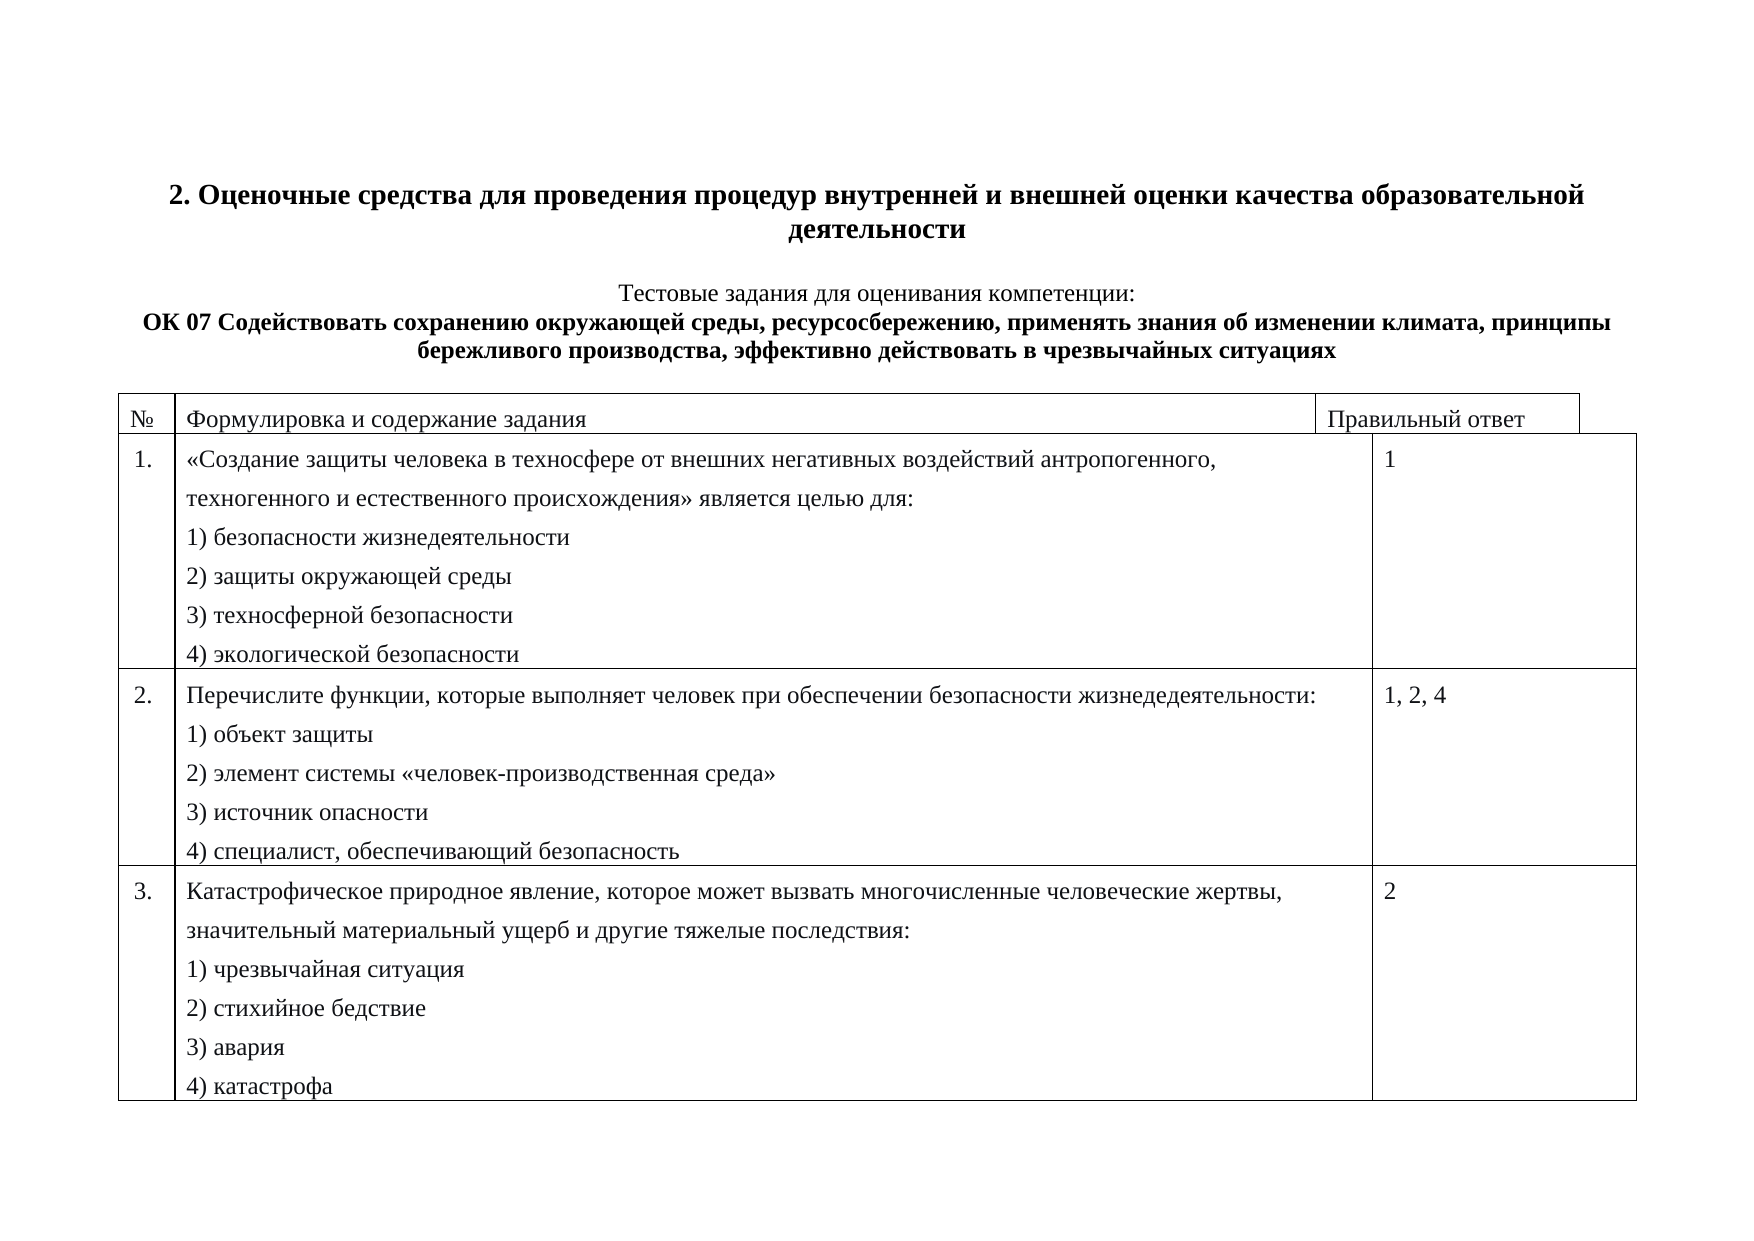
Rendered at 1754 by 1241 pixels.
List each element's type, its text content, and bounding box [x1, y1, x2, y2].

table_cell [119, 434, 174, 668]
text Тестовые задания для оценивания компетенции: [118, 278, 1636, 307]
table_cell [119, 669, 174, 865]
text ОК 07 Содействовать сохранению окружающей среды, ресурсосбережению, применять знания об изменении климата, принципы бережливого производства, эффективно действовать в чрезвычайных ситуациях [118, 307, 1636, 364]
table_cell [119, 866, 174, 1100]
table_cell 2 [1373, 866, 1636, 1100]
table_header Формулировка и содержание задания [176, 394, 1315, 433]
text 2. Оценочные средства для проведения процедур внутренней и внешней оценки качества образовательной деятельности [118, 177, 1636, 244]
table_cell «Создание защиты человека в техносфере от внешних негативных воздействий антропогенного, техногенного и естественного происхождения» является целью для: 1) безопасности жизнедеятельности 2) защиты окружающей среды 3) техносферной безопасности 4) экологической безопасности [176, 434, 1372, 668]
table_cell 1 [1373, 434, 1636, 668]
table_cell Катастрофическое природное явление, которое может вызвать многочисленные человеческие жертвы, значительный материальный ущерб и другие тяжелые последствия: 1) чрезвычайная ситуация 2) стихийное бедствие 3) авария 4) катастрофа [176, 866, 1372, 1100]
table_cell 1, 2, 4 [1373, 669, 1636, 865]
table_header Правильный ответ [1316, 394, 1579, 433]
table_cell Перечислите функции, которые выполняет человек при обеспечении безопасности жизнедедеятельности: 1) объект защиты 2) элемент системы «человек-производственная среда» 3) источник опасности 4) специалист, обеспечивающий безопасность [176, 669, 1372, 865]
table_header № [119, 394, 174, 433]
